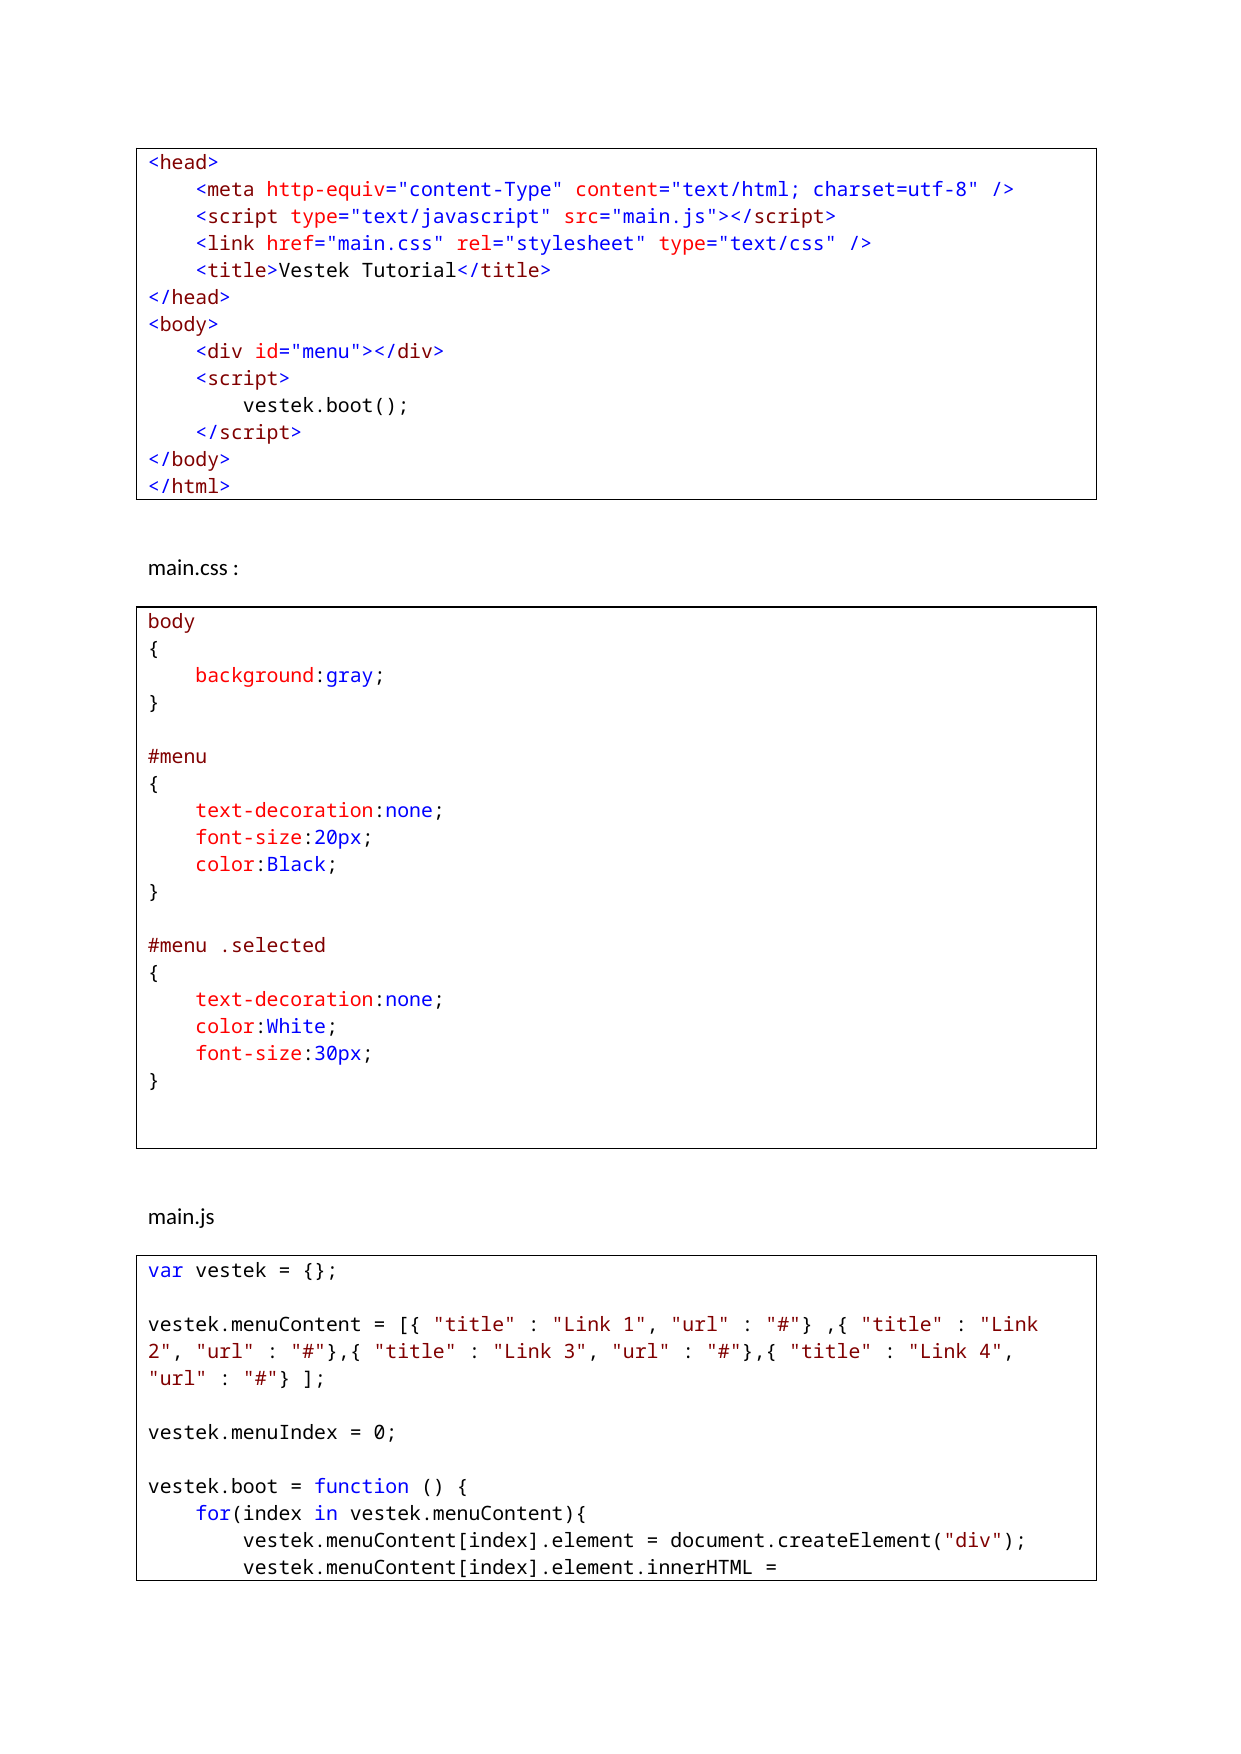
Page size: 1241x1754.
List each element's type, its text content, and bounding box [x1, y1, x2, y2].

text main.js [148, 1202, 1093, 1230]
text main.css : [148, 553, 1093, 581]
table_header body { background:gray; } #menu { text-decoration:none; font-size:20px; color:Black; } #menu .selected { text-decoration:none; color:White; font-size:30px; } [137, 608, 1096, 1148]
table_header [137, 1256, 1096, 1580]
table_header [137, 149, 1096, 499]
